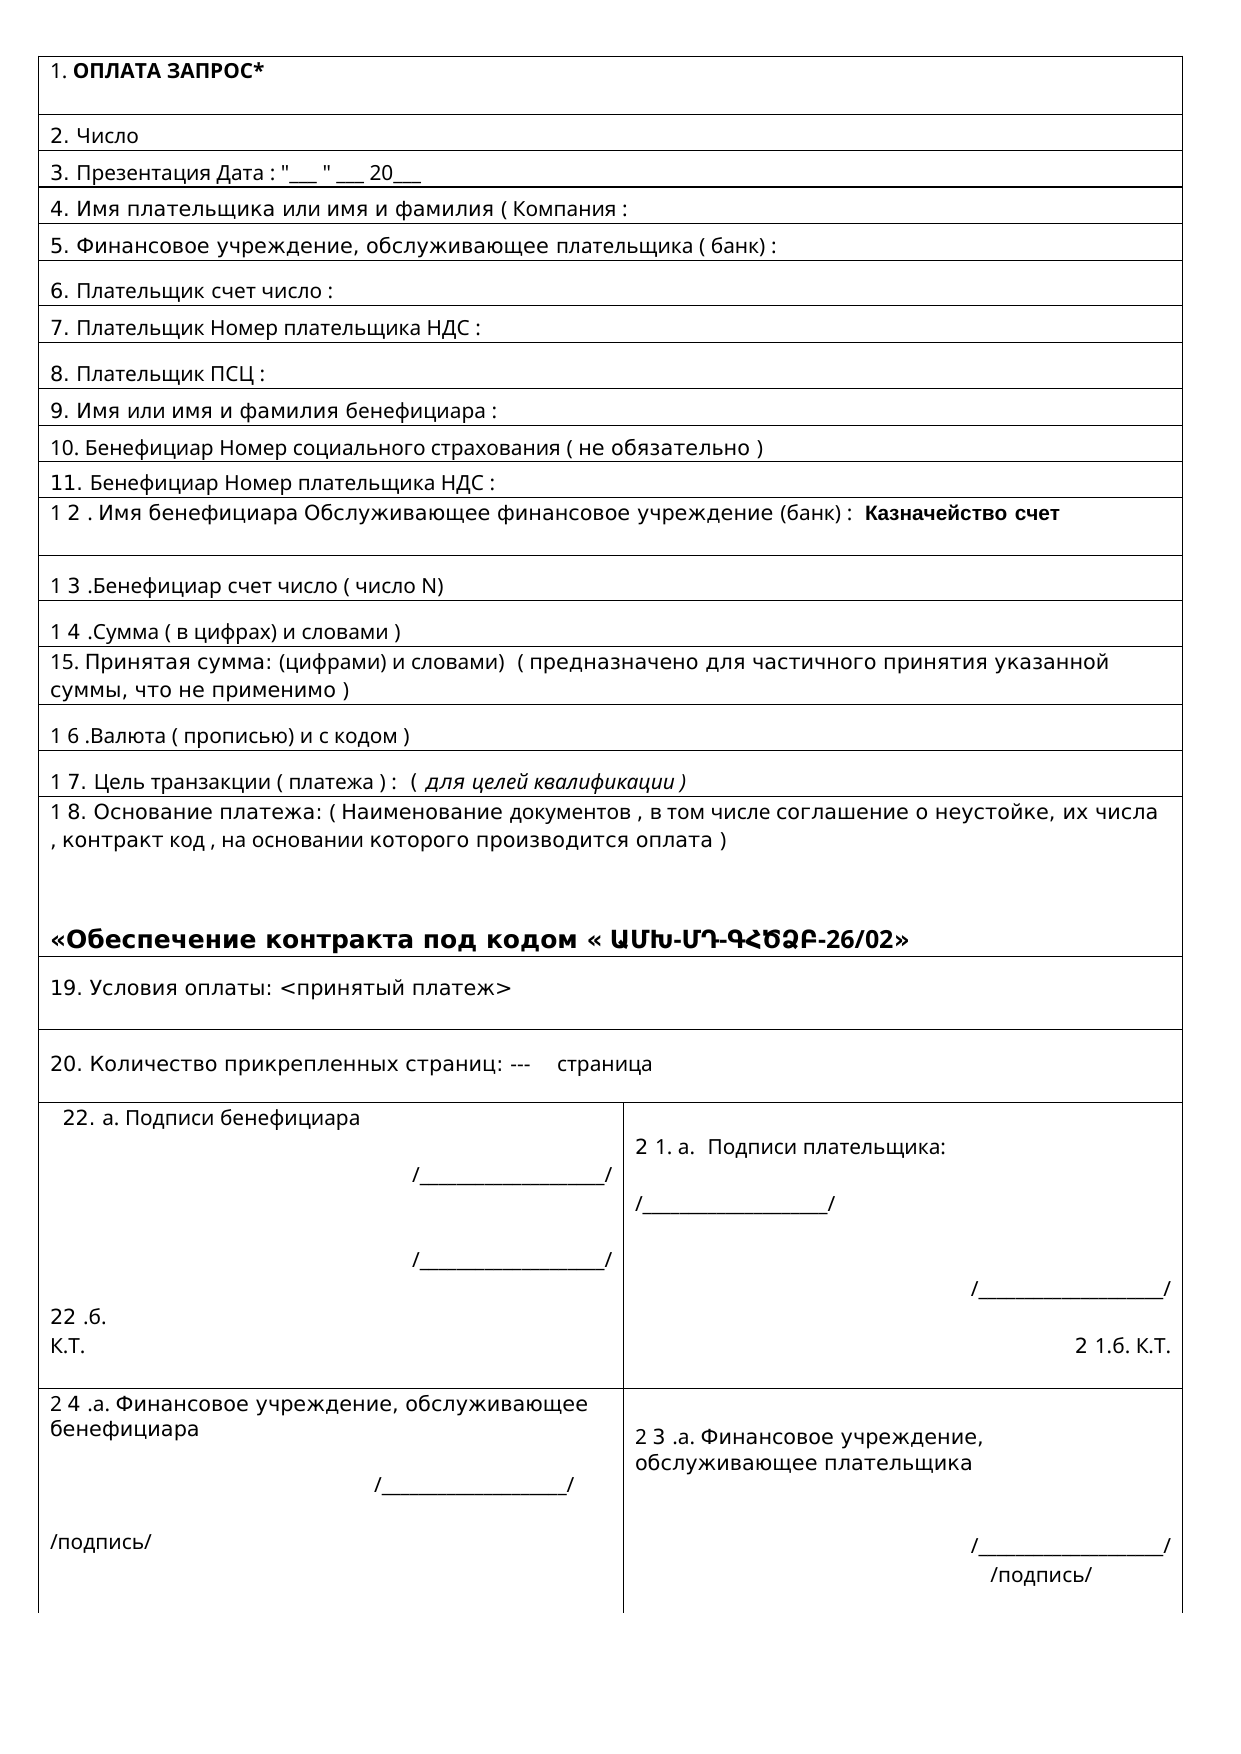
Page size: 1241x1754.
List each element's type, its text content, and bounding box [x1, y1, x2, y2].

table_cell 3. Презентация Дата : "___ " ___ 20___ [39, 151, 1182, 186]
table_cell 7. Плательщик Номер плательщика НДС : [39, 306, 1182, 342]
table_cell 9. Имя или имя и фамилия бенефициара : [39, 389, 1182, 424]
table_cell 22. а. Подписи бенефициара /____________________/ /____________________/ 22 .б. К.Т. [39, 1103, 623, 1388]
table_cell 1 7. Цель транзакции ( платежа ) : ( для целей квалификации ) [39, 751, 1182, 796]
table_cell «Обеспечение контракта под кодом « ԱՄԽ-ՄԴ-ԳՀԾՁԲ-26/02» [39, 882, 1182, 956]
table_header 1. ОПЛАТА ЗАПРОС* [39, 57, 1182, 113]
table_cell 2 1. а. Подписи плательщика: /____________________/ /____________________/ 2 1.б. К.Т. [624, 1103, 1182, 1388]
table_cell 1 6 .Валюта ( прописью) и с кодом ) [39, 705, 1182, 750]
table_cell 15. Принятая сумма: (цифрами) и словами) ( предназначено для частичного принятия указанной суммы, что не применимо ) [39, 647, 1182, 704]
table_cell 2 4 .a. Финансовое учреждение, обслуживающее бенефициара /____________________/ /подпись/ [39, 1389, 623, 1613]
table_cell 6. Плательщик счет число : [39, 261, 1182, 305]
table_cell 10. Бенефициар Номер социального страхования ( не обязательно ) [39, 426, 1182, 461]
table_cell 1 2 . Имя бенефициара Обслуживающее финансовое учреждение (банк) : Казначейство счет [39, 498, 1182, 555]
table_cell 2. Число [39, 115, 1182, 150]
table_cell 2 3 .а. Финансовое учреждение, обслуживающее плательщика /____________________/ /подпись/ [624, 1389, 1182, 1613]
table_cell 4. Имя плательщика или имя и фамилия ( Компания : [39, 188, 1182, 222]
table_cell 11. Бенефициар Номер плательщика НДС : [39, 462, 1182, 497]
table_cell 8. Плательщик ПСЦ : [39, 343, 1182, 388]
table_cell 20. Количество прикрепленных страниц: --- страница [39, 1030, 1182, 1102]
table_cell 19. Условия оплаты: <принятый платеж> [39, 957, 1182, 1029]
table_cell 5. Финансовое учреждение, обслуживающее плательщика ( банк) : [39, 224, 1182, 260]
table_cell 1 3 .Бенефициар счет число ( число N) [39, 556, 1182, 600]
table_cell 1 8. Основание платежа: ( Наименование документов , в том числе соглашение о неустойке, их числа , контракт код , на основании которого производится оплата ) [39, 797, 1182, 882]
table_cell 1 4 .Сумма ( в цифрах) и словами )​ [39, 601, 1182, 646]
